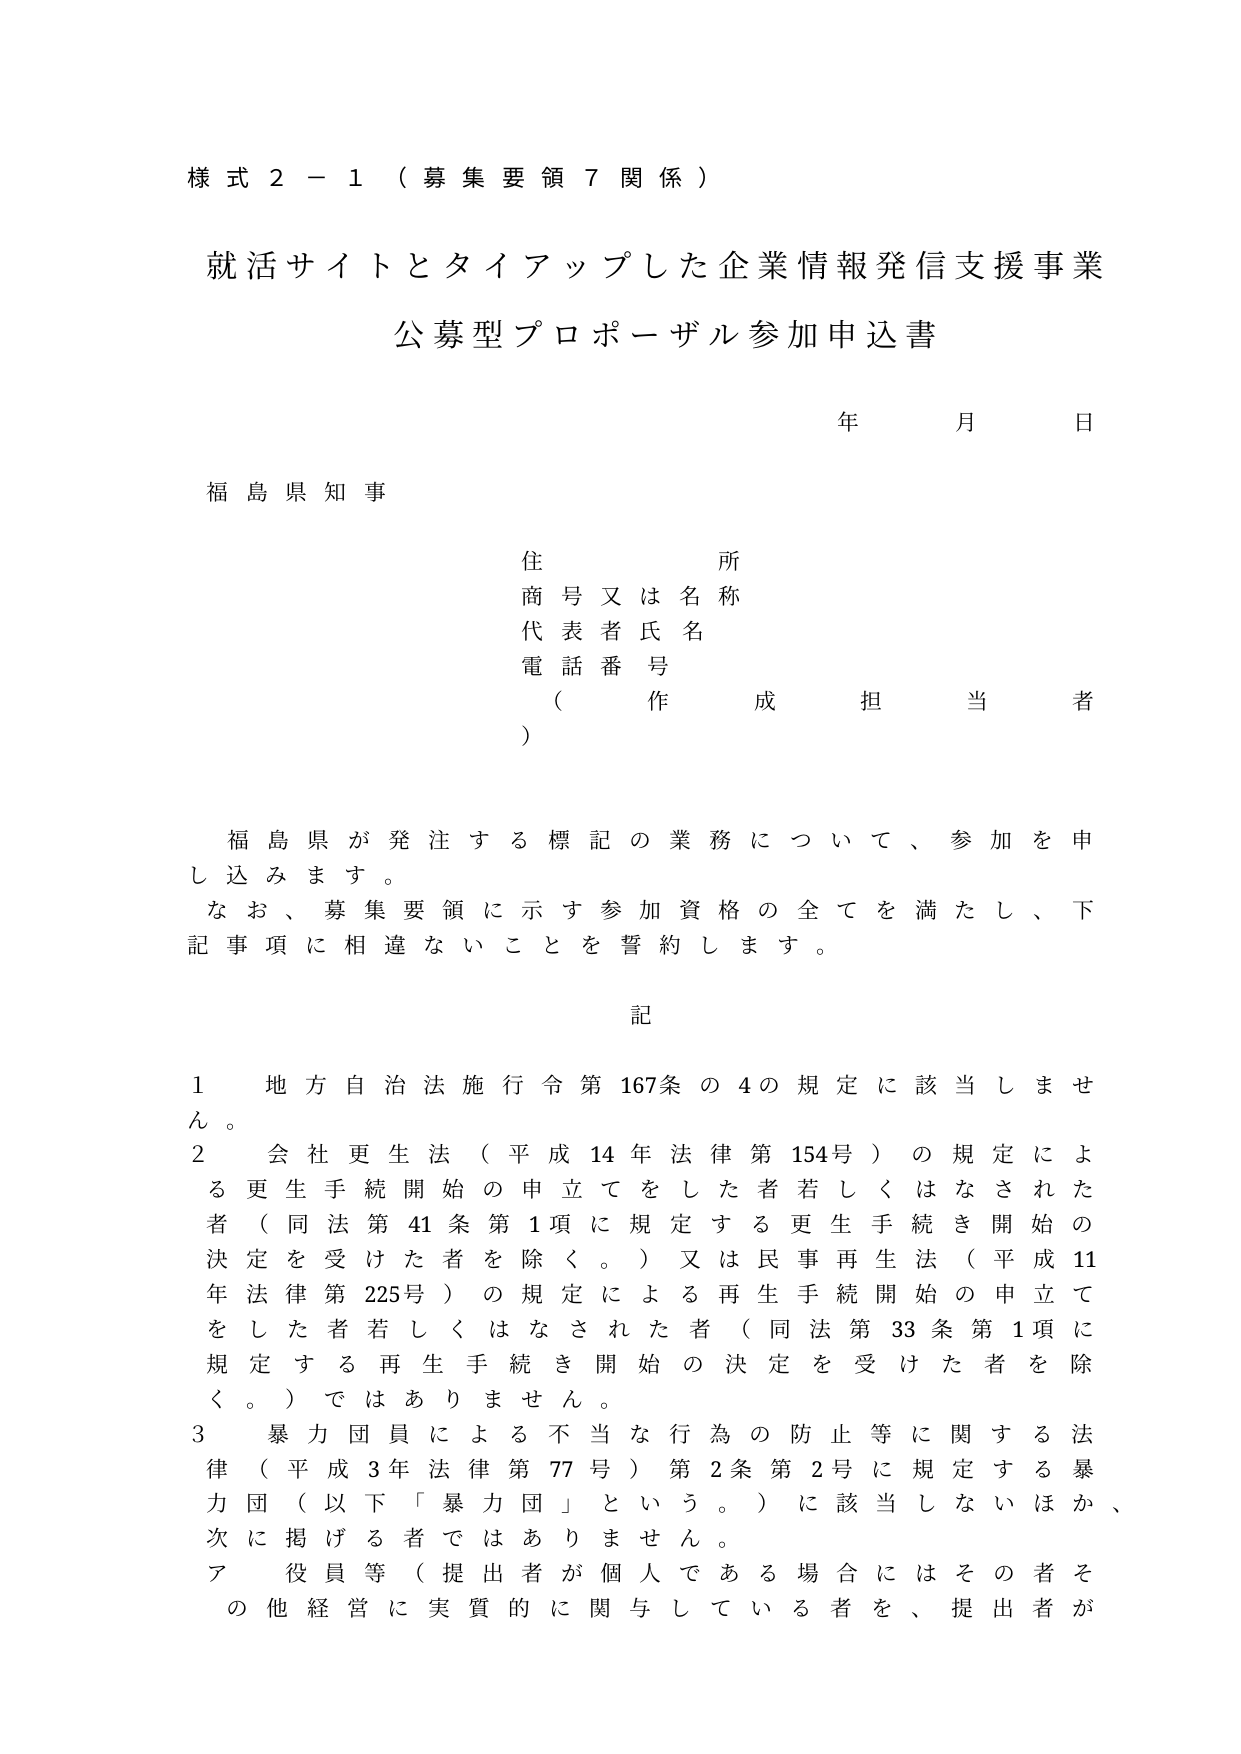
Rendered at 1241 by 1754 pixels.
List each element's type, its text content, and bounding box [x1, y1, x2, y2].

text 住 所 [522, 543, 1112, 578]
text ２ 会社更生法（平成14年法律第154号）の規定による更生手続開始の申立てをした者若しくはなされた者（同法第41条第1項に規定する更生手続き開始の決定を受けた者を除く。）又は民事再生法（平成11年法律第225号）の規定による再生手続開始の申立てをした者若しくはなされた者（同法第33条第1項に規定する再生手続き開始の決定を受けた者を除く。）ではありません。 [187, 1136, 1112, 1415]
text １ 地方自治法施行令第167条の4の規定に該当しません。 [187, 1066, 1112, 1136]
subtitle 様式２－１（募集要領７関係） [187, 159, 1112, 194]
text 福島県知事 [187, 473, 1112, 508]
text 電話番号 [522, 647, 1112, 682]
text なお、募集要領に示す参加資格の全てを満たし、下記事項に相違ないことを誓約します。 [187, 892, 1112, 962]
text ３ 暴力団員による不当な行為の防止等に関する法律（平成3年法律第77号）第2条第2号に規定する暴力団（以下「暴力団」という。）に該当しないほか、次に掲げる者ではありません。 [187, 1415, 1112, 1555]
text 就活サイトとタイアップした企業情報発信支援事業 [187, 229, 1112, 298]
text 代表者氏名 [522, 613, 1112, 647]
text 福島県が発注する標記の業務について、参加を申し込みます。 [187, 822, 1112, 892]
text （作成担当者 ） [522, 682, 1112, 752]
text 商号又は名称 [522, 578, 1112, 613]
subtitle 記 [187, 996, 1112, 1031]
text 年 月 日 [187, 403, 1112, 438]
text 公募型プロポーザル参加申込書 [187, 298, 1112, 368]
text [207, 1555, 1112, 1624]
